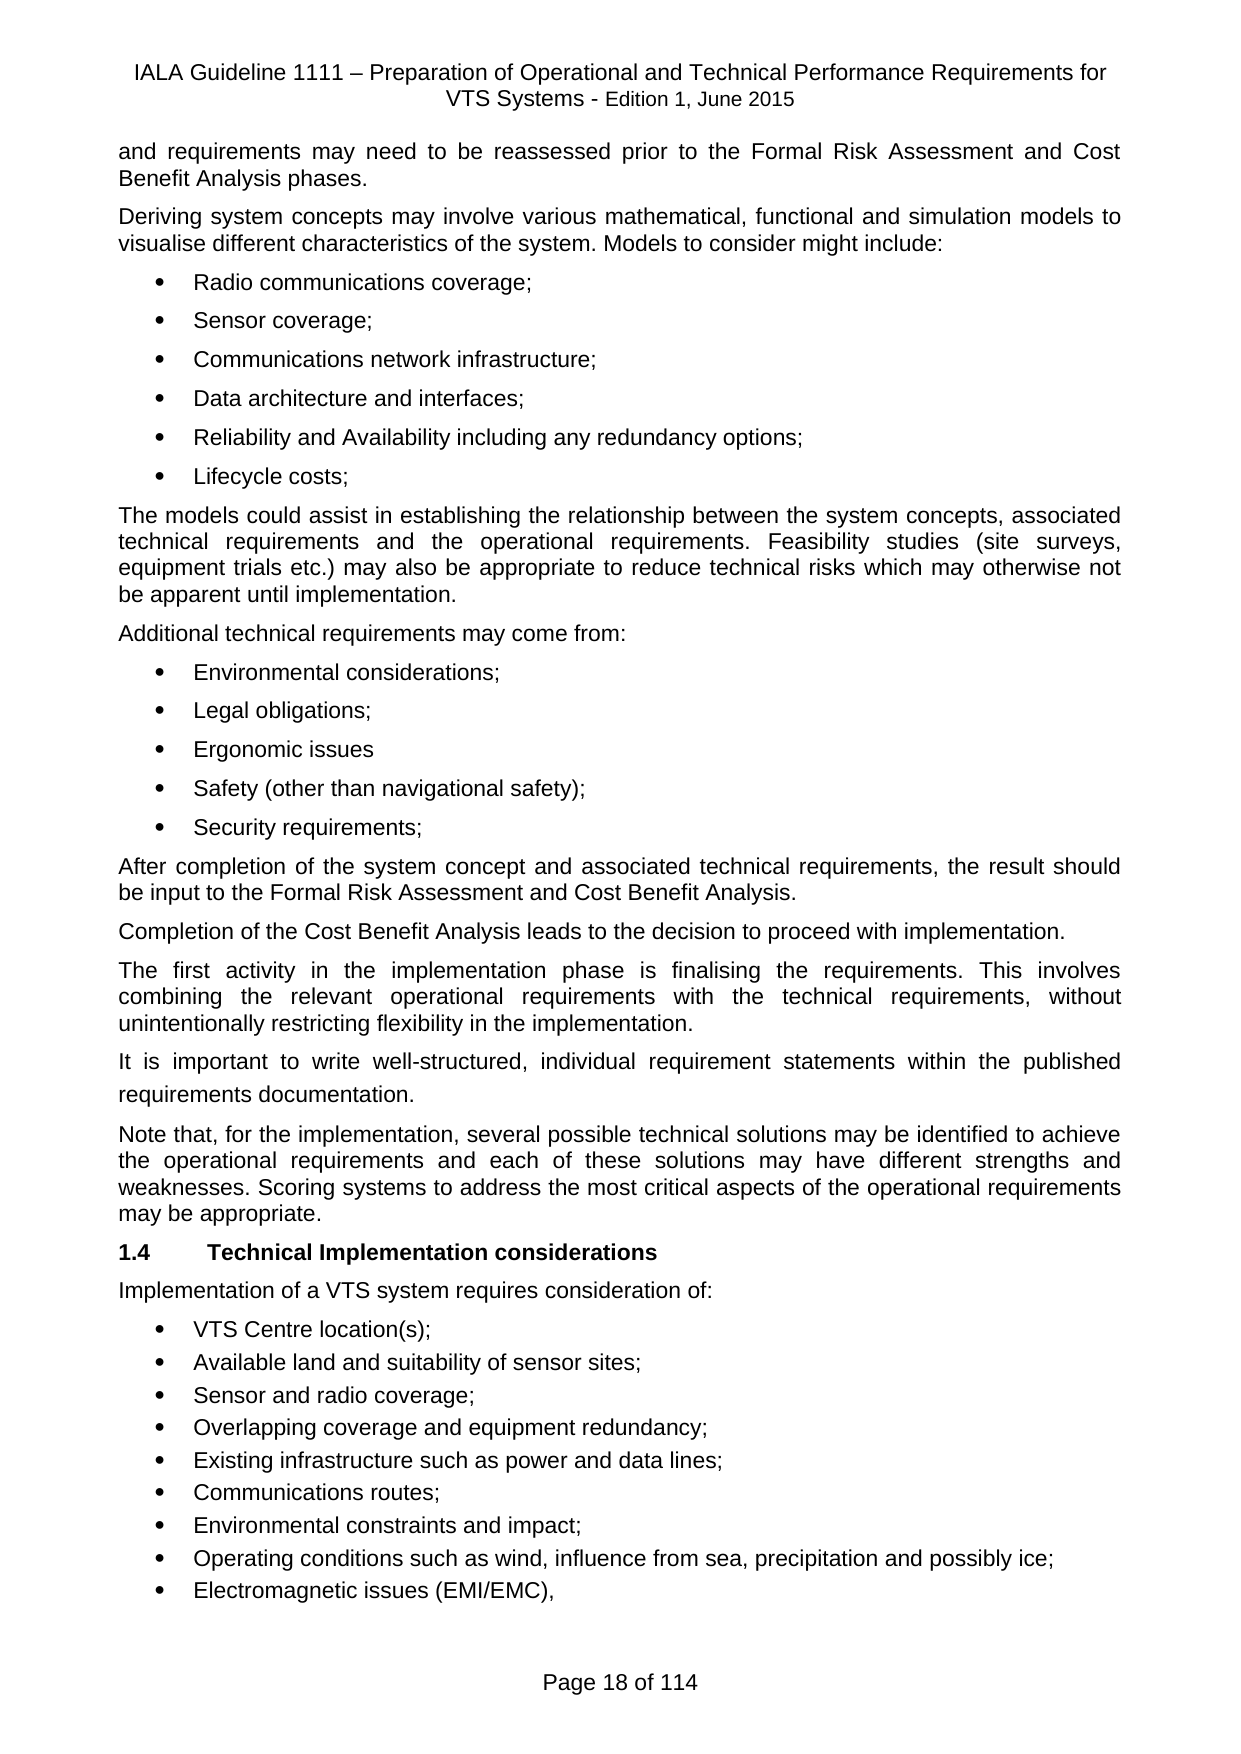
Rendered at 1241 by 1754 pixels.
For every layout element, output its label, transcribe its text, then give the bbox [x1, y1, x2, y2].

list Legal obligations; [156, 697, 1122, 724]
text The first activity in the implementation phase is finalising the requirements. This involves combining the relevant operational requirements with the technical requirements, without unintentionally restricting flexibility in the implementation. [118, 957, 1122, 1036]
text The models could assist in establishing the relationship between the system concepts, associated technical requirements and the operational requirements. Feasibility studies (site surveys, equipment trials etc.) may also be appropriate to reduce technical risks which may otherwise not be apparent until implementation. [118, 502, 1122, 607]
text Implementation of a VTS system requires consideration of: [118, 1277, 1122, 1304]
list Environmental considerations; [156, 658, 1122, 685]
text Deriving system concepts may involve various mathematical, functional and simulation models to visualise different characteristics of the system. Models to consider might include: [118, 203, 1122, 256]
list Radio communications coverage; [156, 268, 1122, 295]
list Safety (other than navigational safety); [156, 775, 1122, 801]
text Communications routes; [156, 1479, 1122, 1506]
text Existing infrastructure such as power and data lines; [156, 1447, 1122, 1473]
text Available land and suitability of sensor sites; [156, 1349, 1122, 1375]
text Operating conditions such as wind, influence from sea, precipitation and possibly ice; [156, 1544, 1122, 1571]
text VTS Centre location(s); [156, 1316, 1122, 1343]
list Sensor coverage; [156, 307, 1122, 334]
text Environmental constraints and impact; [156, 1512, 1122, 1538]
text Sensor and radio coverage; [156, 1382, 1122, 1408]
list Lifecycle costs; [156, 463, 1122, 489]
text Overlapping coverage and equipment redundancy; [156, 1414, 1122, 1441]
list Reliability and Availability including any redundancy options; [156, 424, 1122, 450]
list Communications network infrastructure; [156, 346, 1122, 373]
text Electromagnetic issues (EMI/EMC), [156, 1577, 1122, 1603]
list Ergonomic issues [156, 736, 1122, 762]
text It is important to write well-structured, individual requirement statements within the published requirements documentation. [118, 1048, 1122, 1108]
list Data architecture and interfaces; [156, 385, 1122, 411]
text After completion of the system concept and associated technical requirements, the result should be input to the Formal Risk Assessment and Cost Benefit Analysis. [118, 853, 1122, 905]
subtitle Technical Implementation considerations [118, 1239, 1122, 1265]
list Security requirements; [156, 814, 1122, 840]
text Note that, for the implementation, several possible technical solutions may be identified to achieve the operational requirements and each of these solutions may have different strengths and weaknesses. Scoring systems to address the most critical aspects of the operational requirements may be appropriate. [118, 1121, 1122, 1226]
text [118, 138, 1122, 191]
text Completion of the Cost Benefit Analysis leads to the decision to proceed with implementation. [118, 918, 1122, 944]
text Additional technical requirements may come from: [118, 619, 1122, 646]
